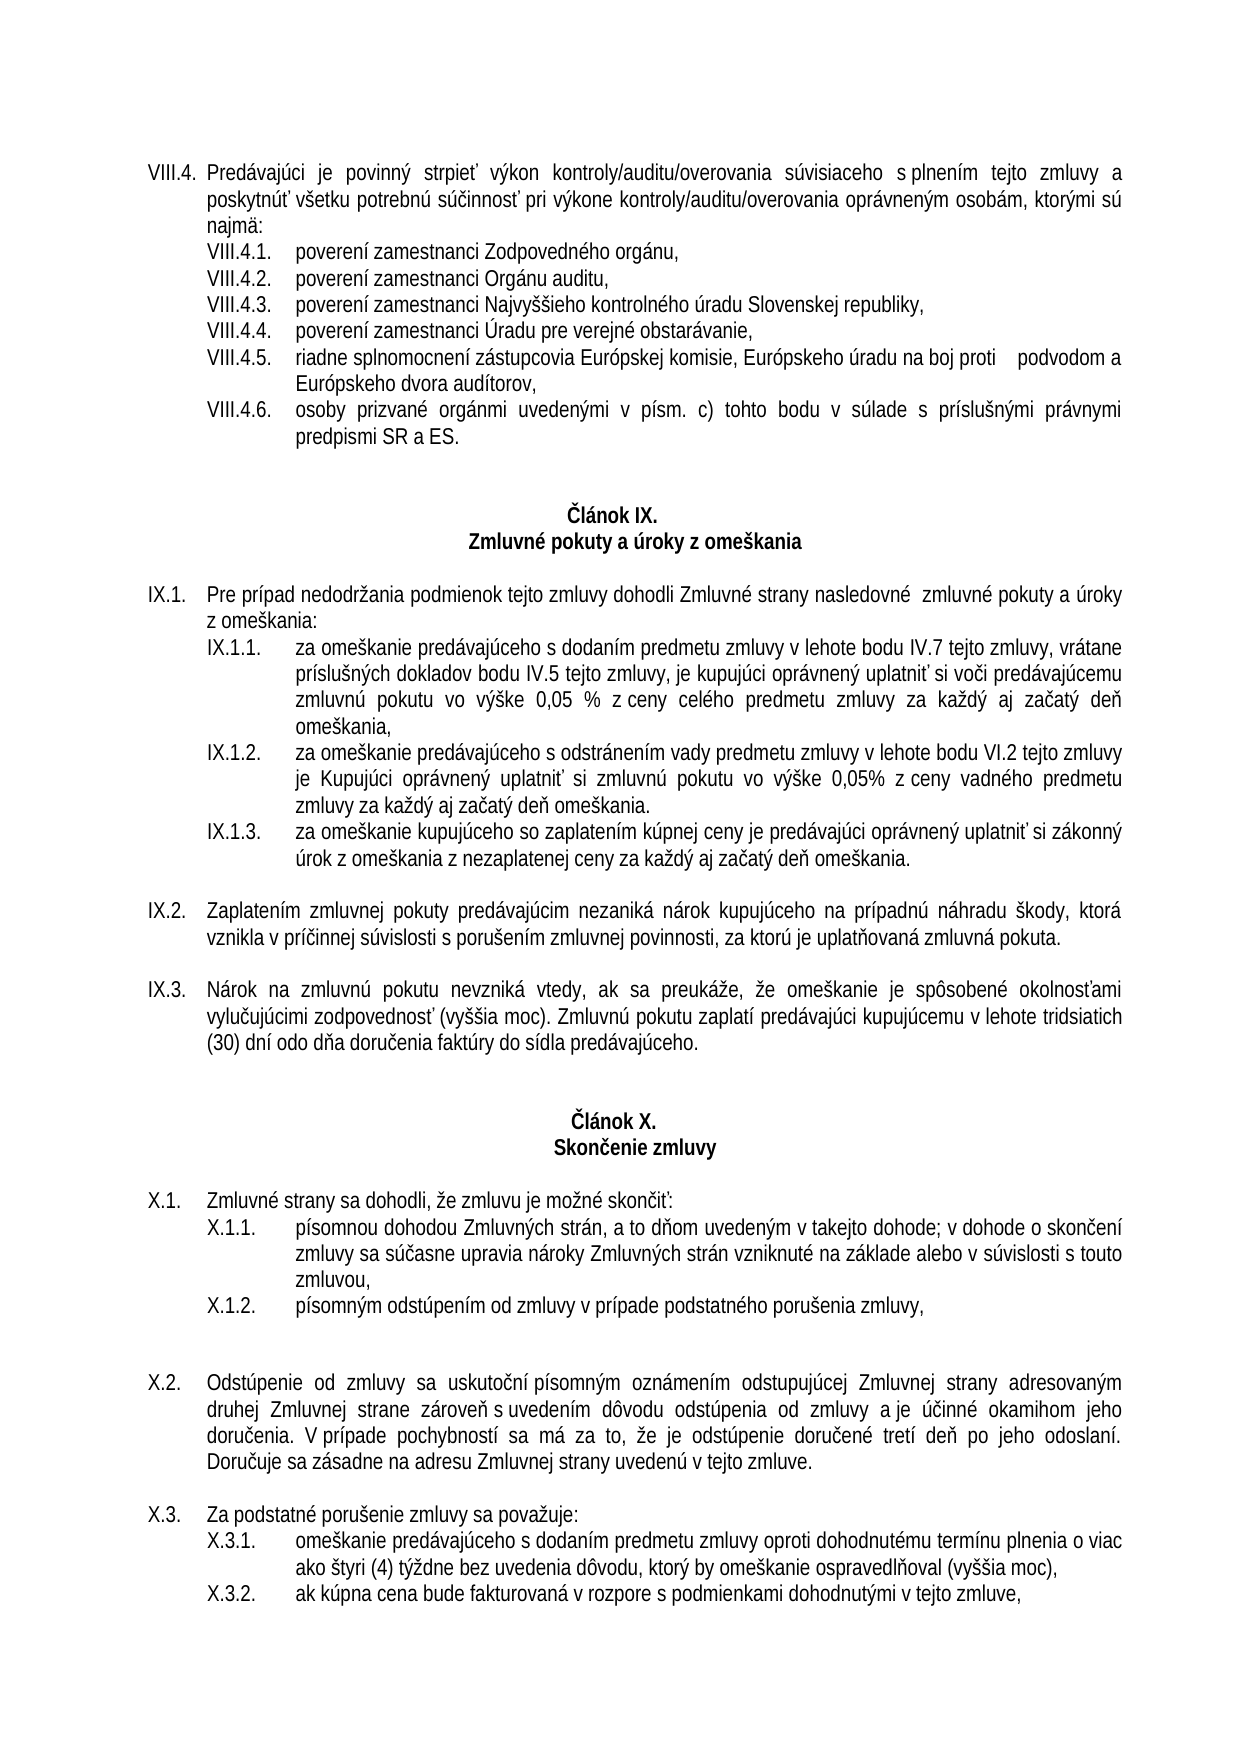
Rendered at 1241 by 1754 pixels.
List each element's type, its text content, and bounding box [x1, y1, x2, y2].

list poverení zamestnanci Úradu pre verejné obstarávanie, [207, 317, 1122, 344]
list Zaplatením zmluvnej pokuty predávajúcim nezaniká nárok kupujúceho na prípadnú náhradu škody, ktorá vznikla v príčinnej súvislosti s porušením zmluvnej povinnosti, za ktorú je uplatňovaná zmluvná pokuta. [148, 897, 1122, 950]
list poverení zamestnanci Orgánu auditu, [207, 265, 1122, 291]
list Odstúpenie od zmluvy sa uskutoční písomným oznámením odstupujúcej Zmluvnej strany adresovaným druhej Zmluvnej strane zároveň s uvedením dôvodu odstúpenia od zmluvy a je účinné okamihom jeho doručenia. V prípade pochybností sa má za to, že je odstúpenie doručené tretí deň po jeho odoslaní. Doručuje sa zásadne na adresu Zmluvnej strany uvedenú v tejto zmluve. [148, 1369, 1122, 1474]
text Zmluvné pokuty a úroky z omeškania [148, 528, 1122, 554]
list písomnou dohodou Zmluvných strán, a to dňom uvedeným v takejto dohode; v dohode o skončení zmluvy sa súčasne upravia nároky Zmluvných strán vzniknuté na základe alebo v súvislosti s touto zmluvou, [207, 1213, 1122, 1292]
list riadne splnomocnení zástupcovia Európskej komisie, Európskeho úradu na boj proti podvodom a Európskeho dvora audítorov, [207, 344, 1122, 396]
list Predávajúci je povinný strpieť výkon kontroly/auditu/overovania súvisiaceho s plnením tejto zmluvy a poskytnúť všetku potrebnú súčinnosť pri výkone kontroly/auditu/overovania oprávneným osobám, ktorými sú najmä: [148, 159, 1122, 238]
list Zmluvné strany sa dohodli, že zmluvu je možné skončiť: [148, 1187, 1122, 1213]
list omeškanie predávajúceho s dodaním predmetu zmluvy oproti dohodnutému termínu plnenia o viac ako štyri (4) týždne bez uvedenia dôvodu, ktorý by omeškanie ospravedlňoval (vyššia moc), [207, 1527, 1122, 1580]
list poverení zamestnanci Najvyššieho kontrolného úradu Slovenskej republiky, [207, 291, 1122, 317]
list osoby prizvané orgánmi uvedenými v písm. c) tohto bodu v súlade s príslušnými právnymi predpismi SR a ES. [207, 396, 1122, 449]
list Nárok na zmluvnú pokutu nevzniká vtedy, ak sa preukáže, že omeškanie je spôsobené okolnosťami vylučujúcimi zodpovednosť (vyššia moc). Zmluvnú pokutu zaplatí predávajúci kupujúcemu v lehote tridsiatich (30) dní odo dňa doručenia faktúry do sídla predávajúceho. [148, 976, 1122, 1055]
list za omeškanie kupujúceho so zaplatením kúpnej ceny je predávajúci oprávnený uplatniť si zákonný úrok z omeškania z nezaplatenej ceny za každý aj začatý deň omeškania. [207, 818, 1122, 871]
list písomným odstúpením od zmluvy v prípade podstatného porušenia zmluvy, [207, 1292, 1122, 1319]
list za omeškanie predávajúceho s dodaním predmetu zmluvy v lehote bodu 4.7 tejto zmluvy, vrátane príslušných dokladov bodu 4.5 tejto zmluvy, je kupujúci oprávnený uplatniť si voči predávajúcemu zmluvnú pokutu vo výške 0,05 % z ceny celého predmetu zmluvy za každý aj začatý deň omeškania, [207, 634, 1122, 739]
list za omeškanie predávajúceho s odstránením vady predmetu zmluvy v lehote bodu 6.2 tejto zmluvy je Kupujúci oprávnený uplatniť si zmluvnú pokutu vo výške 0,05% z ceny vadného predmetu zmluvy za každý aj začatý deň omeškania. [207, 739, 1122, 818]
list poverení zamestnanci Zodpovedného orgánu, [207, 238, 1122, 265]
list ak kúpna cena bude fakturovaná v rozpore s podmienkami dohodnutými v tejto zmluve, [207, 1580, 1122, 1606]
list Za podstatné porušenie zmluvy sa považuje: [148, 1501, 1122, 1527]
list Pre prípad nedodržania podmienok tejto zmluvy dohodli Zmluvné strany nasledovné zmluvné pokuty a úroky z omeškania: [148, 581, 1122, 634]
text Skončenie zmluvy [148, 1134, 1122, 1161]
